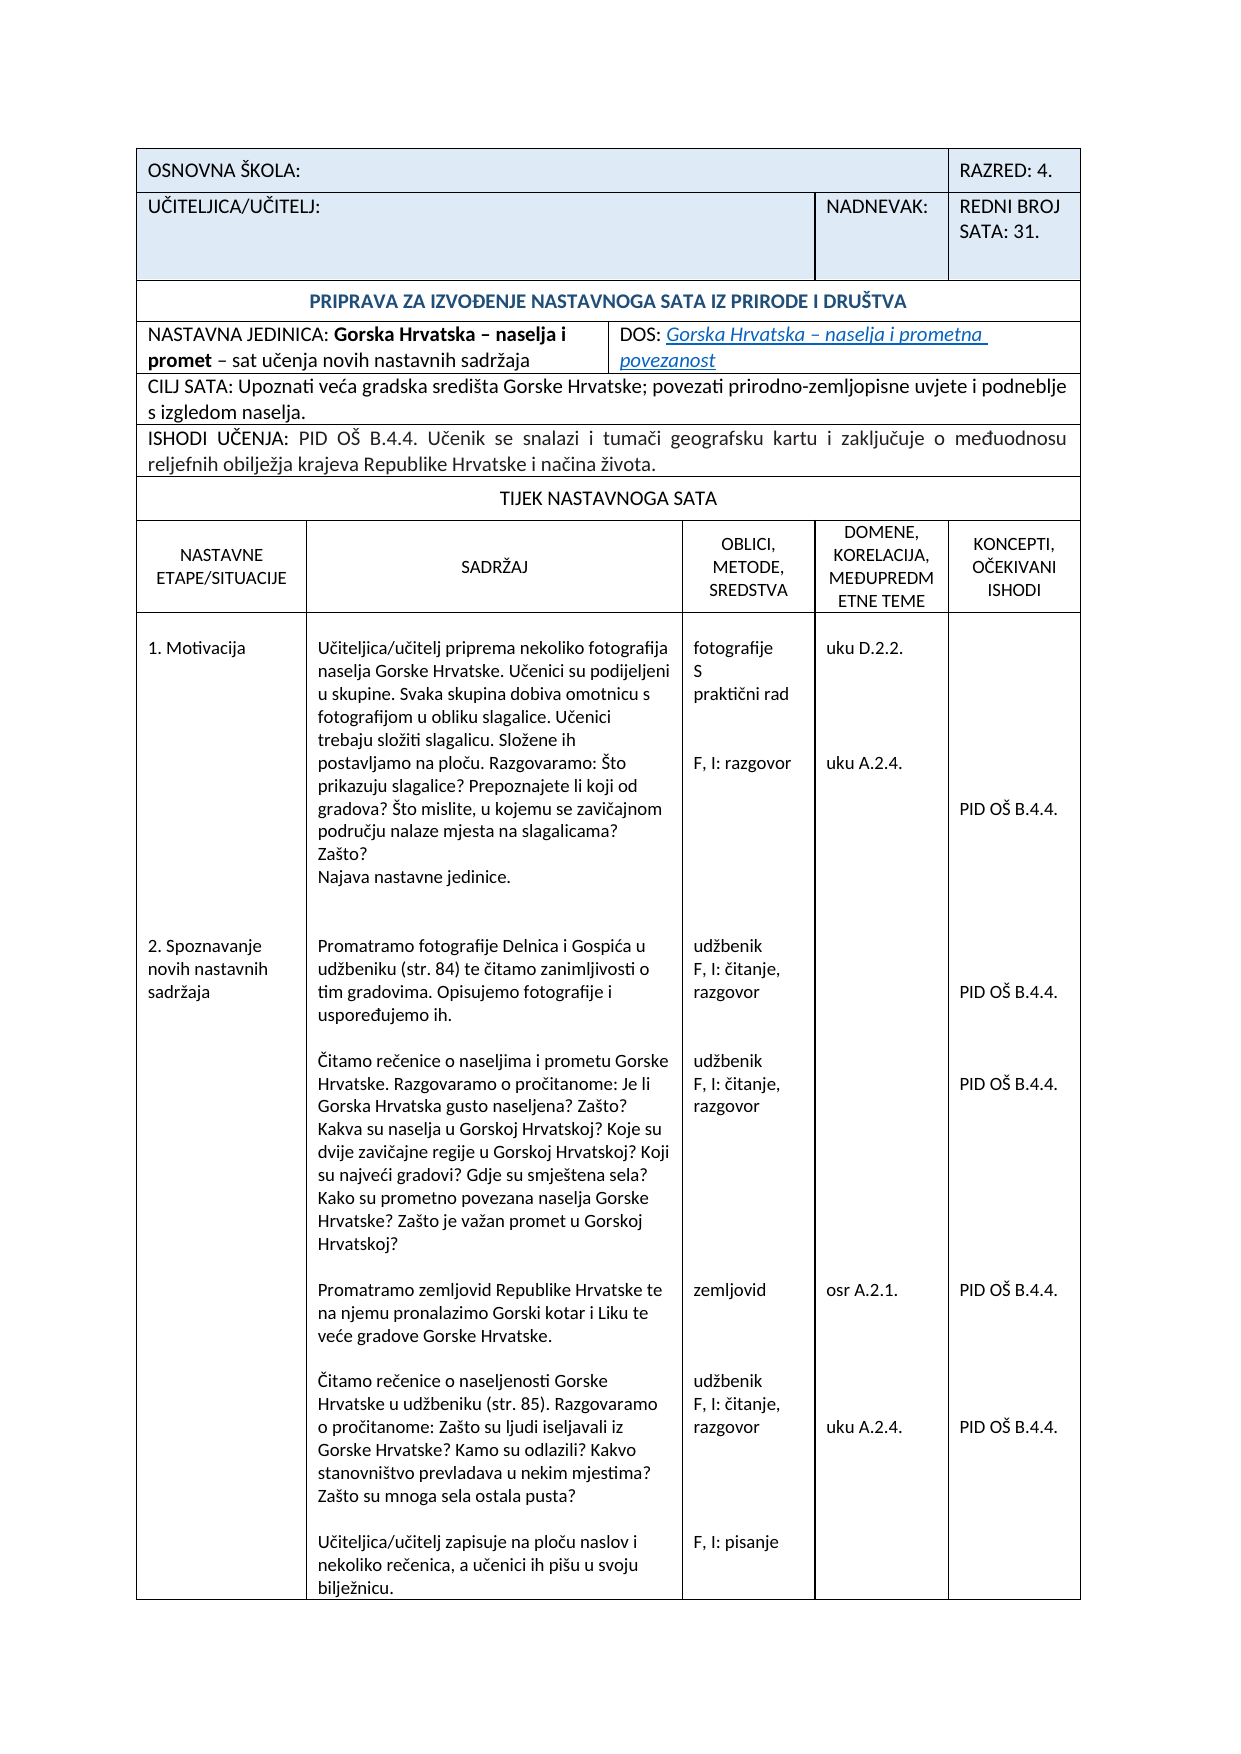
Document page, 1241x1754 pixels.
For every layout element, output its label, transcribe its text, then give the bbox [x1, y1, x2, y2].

table_cell NADNEVAK: [816, 193, 948, 279]
table_cell DOMENE, KORELACIJA, MEĐUPREDMETNE TEME [816, 521, 948, 612]
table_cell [816, 613, 948, 1599]
table_cell KONCEPTI, OČEKIVANI ISHODI [949, 521, 1080, 612]
table_cell REDNI BROJ SATA: 31. [949, 193, 1080, 279]
table_cell UČITELJICA/UČITELJ: [137, 193, 814, 279]
table_cell PRIPRAVA ZA IZVOĐENJE NASTAVNOGA SATA IZ PRIRODE I DRUŠTVA [137, 281, 1080, 321]
table_cell SADRŽAJ [307, 521, 682, 612]
table_cell NASTAVNA JEDINICA: Gorska Hrvatska – naselja i promet – sat učenja novih nastavnih sadržaja [137, 322, 608, 372]
table_cell TIJEK NASTAVNOGA SATA [137, 477, 1080, 519]
table_cell OBLICI, METODE, SREDSTVA [683, 521, 814, 612]
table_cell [949, 613, 1080, 1599]
table_cell ISHODI UČENJA: PID OŠ B.4.4. Učenik se snalazi i tumači geografsku kartu i zaključuje o međuodnosu reljefnih obilježja krajeva Republike Hrvatske i načina života. [657, 425, 1080, 476]
table_header RAZRED: 4. [949, 149, 1080, 192]
table_cell NASTAVNE ETAPE/SITUACIJE [137, 521, 306, 612]
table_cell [683, 613, 814, 1599]
table_cell CILJ SATA: Upoznati veća gradska središta Gorske Hrvatske; povezati prirodno-zemljopisne uvjete i podneblje s izgledom naselja. [137, 374, 1080, 424]
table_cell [137, 613, 306, 1599]
table_header OSNOVNA ŠKOLA: [137, 149, 948, 192]
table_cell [307, 613, 682, 1599]
table_cell DOS: Gorska Hrvatska – naselja i prometna povezanost [609, 322, 1080, 372]
